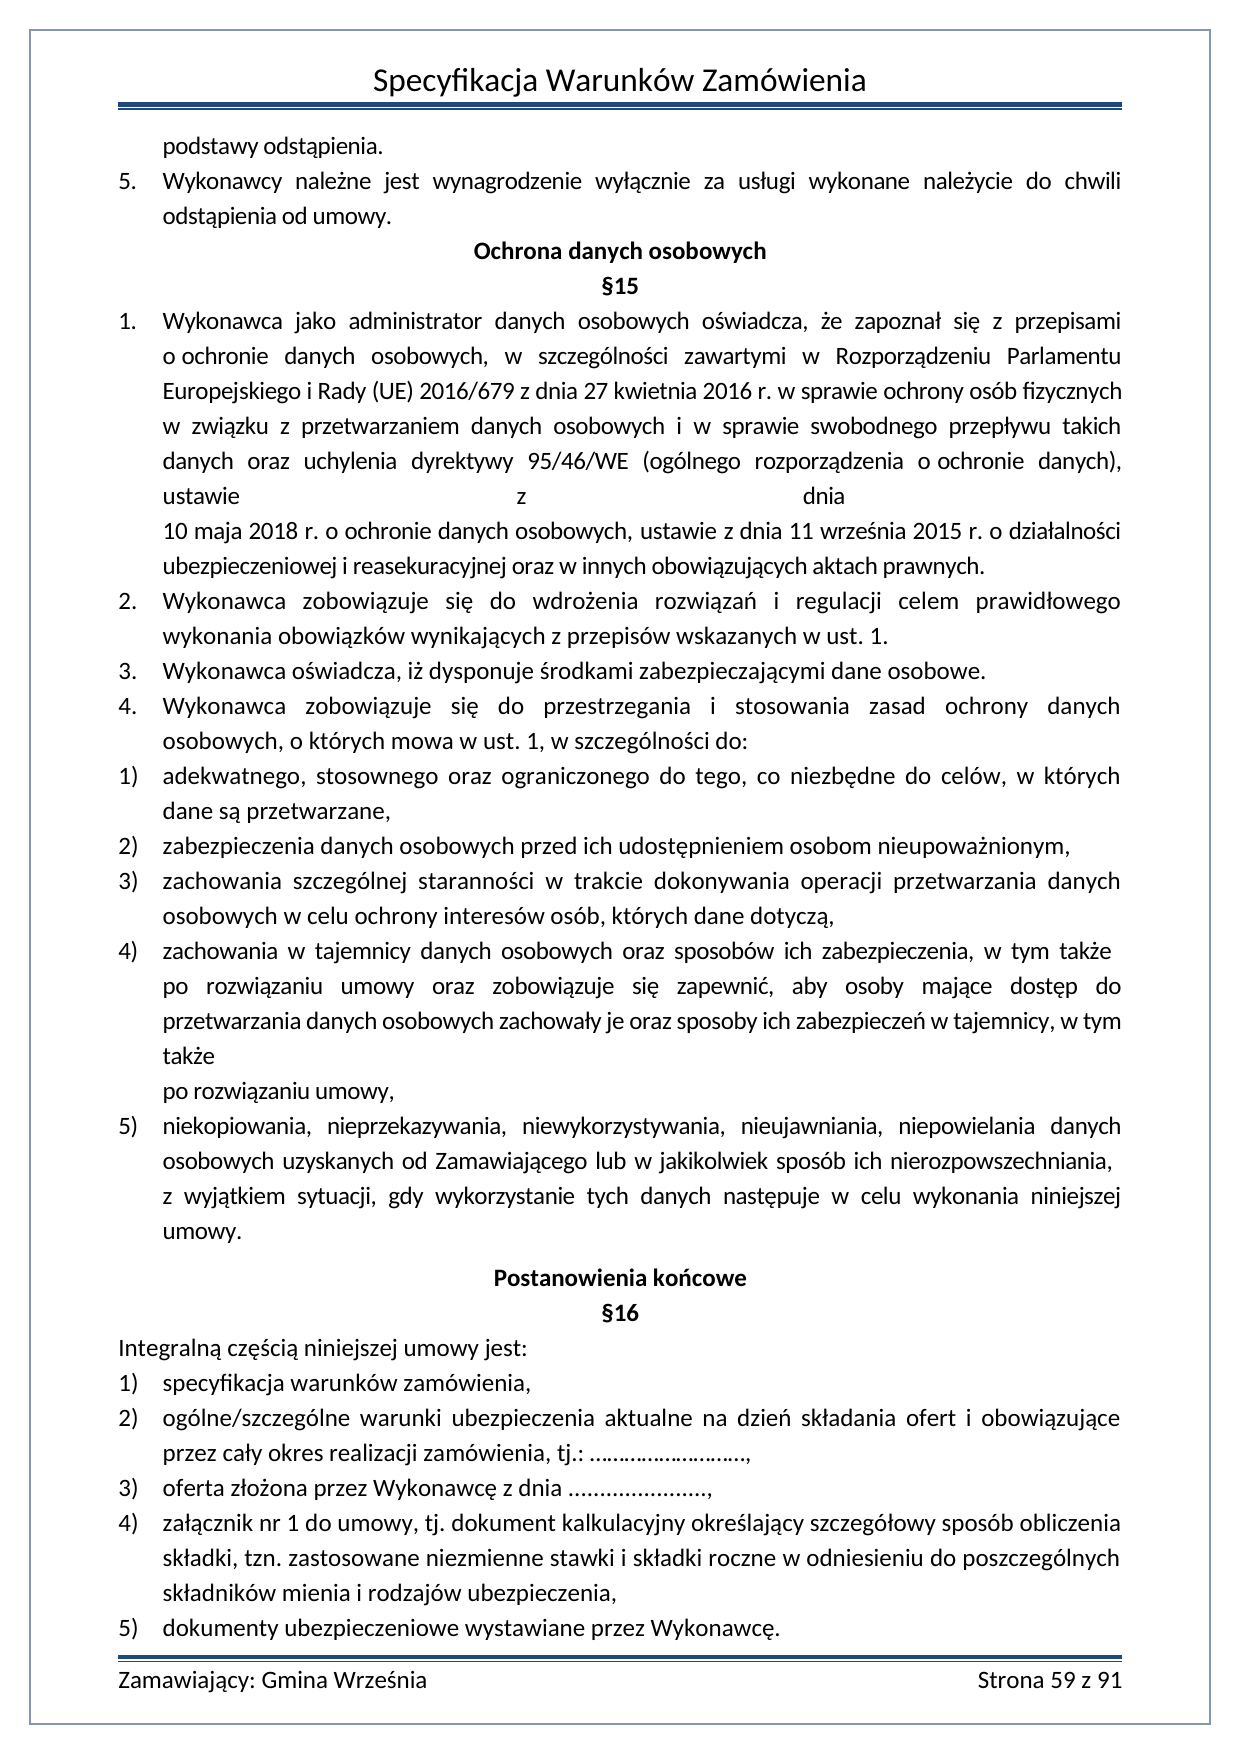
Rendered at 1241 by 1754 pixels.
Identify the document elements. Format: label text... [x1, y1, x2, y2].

list zachowania w tajemnicy danych osobowych oraz sposobów ich zabezpieczenia, w tym także po rozwiązaniu umowy oraz zobowiązuje się zapewnić, aby osoby mające dostęp do przetwarzania danych osobowych zachowały je oraz sposoby ich zabezpieczeń w tajemnicy, w tym także po rozwiązaniu umowy, [118, 935, 1122, 1105]
text Ochrona danych osobowych [118, 235, 1122, 265]
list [118, 130, 1122, 160]
text §16 [118, 1297, 1122, 1328]
list załącznik nr 1 do umowy, tj. dokument kalkulacyjny określający szczegółowy sposób obliczenia składki, tzn. zastosowane niezmienne stawki i składki roczne w odniesieniu do poszczególnych składników mienia i rodzajów ubezpieczenia, [118, 1507, 1122, 1608]
list niekopiowania, nieprzekazywania, niewykorzystywania, nieujawniania, niepowielania danych osobowych uzyskanych od Zamawiającego lub w jakikolwiek sposób ich nierozpowszechniania, z wyjątkiem sytuacji, gdy wykorzystanie tych danych następuje w celu wykonania niniejszej umowy. [118, 1110, 1122, 1245]
list ogólne/szczególne warunki ubezpieczenia aktualne na dzień składania ofert i obowiązujące przez cały okres realizacji zamówienia, tj.: ………………………, [118, 1402, 1122, 1468]
list Wykonawca oświadcza, iż dysponuje środkami zabezpieczającymi dane osobowe. [118, 655, 1122, 685]
text Postanowienia końcowe [118, 1262, 1122, 1293]
text §15 [118, 270, 1122, 300]
list dokumenty ubezpieczeniowe wystawiane przez Wykonawcę. [118, 1612, 1122, 1643]
list zachowania szczególnej staranności w trakcie dokonywania operacji przetwarzania danych osobowych w celu ochrony interesów osób, których dane dotyczą, [118, 865, 1122, 930]
list specyfikacja warunków zamówienia, [118, 1367, 1122, 1398]
list Wykonawca zobowiązuje się do wdrożenia rozwiązań i regulacji celem prawidłowego wykonania obowiązków wynikających z przepisów wskazanych w ust. 1. [118, 585, 1122, 650]
list adekwatnego, stosownego oraz ograniczonego do tego, co niezbędne do celów, w których dane są przetwarzane, [118, 760, 1122, 825]
list Wykonawca jako administrator danych osobowych oświadcza, że zapoznał się z przepisami o ochronie danych osobowych, w szczególności zawartymi w Rozporządzeniu Parlamentu Europejskiego i Rady (UE) 2016/679 z dnia 27 kwietnia 2016 r. w sprawie ochrony osób fizycznych w związku z przetwarzaniem danych osobowych i w sprawie swobodnego przepływu takich danych oraz uchylenia dyrektywy 95/46/WE (ogólnego rozporządzenia o ochronie danych), ustawie z dnia 10 maja 2018 r. o ochronie danych osobowych, ustawie z dnia 11 września 2015 r. o działalności ubezpieczeniowej i reasekuracyjnej oraz w innych obowiązujących aktach prawnych. [118, 305, 1122, 580]
text Integralną częścią niniejszej umowy jest: [118, 1332, 1122, 1363]
list zabezpieczenia danych osobowych przed ich udostępnieniem osobom nieupoważnionym, [118, 830, 1122, 860]
list oferta złożona przez Wykonawcę z dnia ......................, [118, 1472, 1122, 1503]
list Wykonawca zobowiązuje się do przestrzegania i stosowania zasad ochrony danych osobowych, o których mowa w ust. 1, w szczególności do: [118, 690, 1122, 755]
list Wykonawcy należne jest wynagrodzenie wyłącznie za usługi wykonane należycie do chwili odstąpienia od umowy. [118, 165, 1122, 230]
